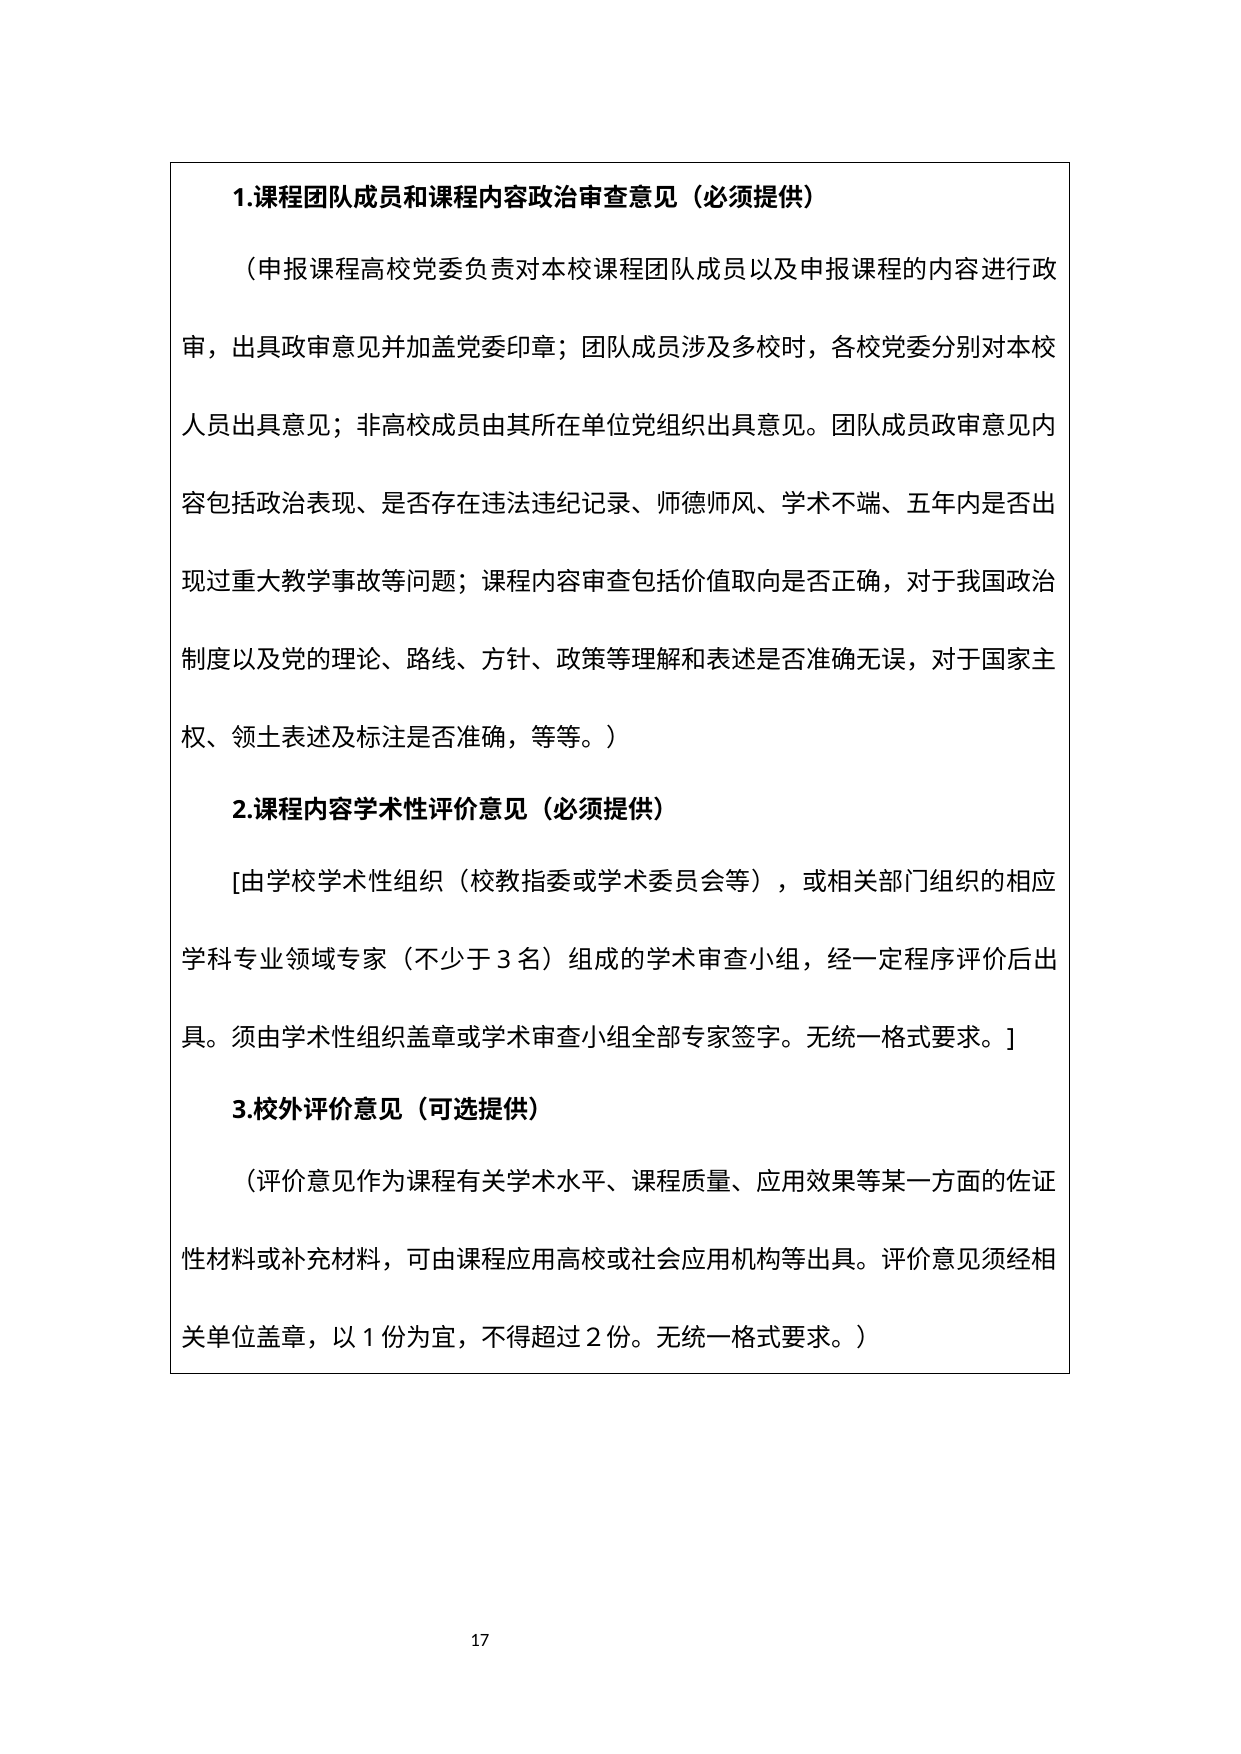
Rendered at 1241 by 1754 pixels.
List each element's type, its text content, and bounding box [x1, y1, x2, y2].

table_header 1.课程团队成员和课程内容政治审查意见（必须提供） （申报课程高校党委负责对本校课程团队成员以及申报课程的内容进行政审，出具政审意见并加盖党委印章；团队成员涉及多校时，各校党委分别对本校人员出具意见；非高校成员由其所在单位党组织出具意见。团队成员政审意见内容包括政治表现、是否存在违法违纪记录、师德师风、学术不端、五年内是否出现过重大教学事故等问题；课程内容审查包括价值取向是否正确，对于我国政治制度以及党的理论、路线、方针、政策等理解和表述是否准确无误，对于国家主权、领土表述及标注是否准确，等等。） 2.课程内容学术性评价意见（必须提供） [由学校学术性组织（校教指委或学术委员会等），或相关部门组织的相应学科专业领域专家（不少于3名）组成的学术审查小组，经一定程序评价后出具。须由学术性组织盖章或学术审查小组全部专家签字。无统一格式要求。] 3.校外评价意见（可选提供） （评价意见作为课程有关学术水平、课程质量、应用效果等某一方面的佐证性材料或补充材料，可由课程应用高校或社会应用机构等出具。评价意见须经相关单位盖章，以1份为宜，不得超过２份。无统一格式要求。） [171, 163, 1069, 1373]
